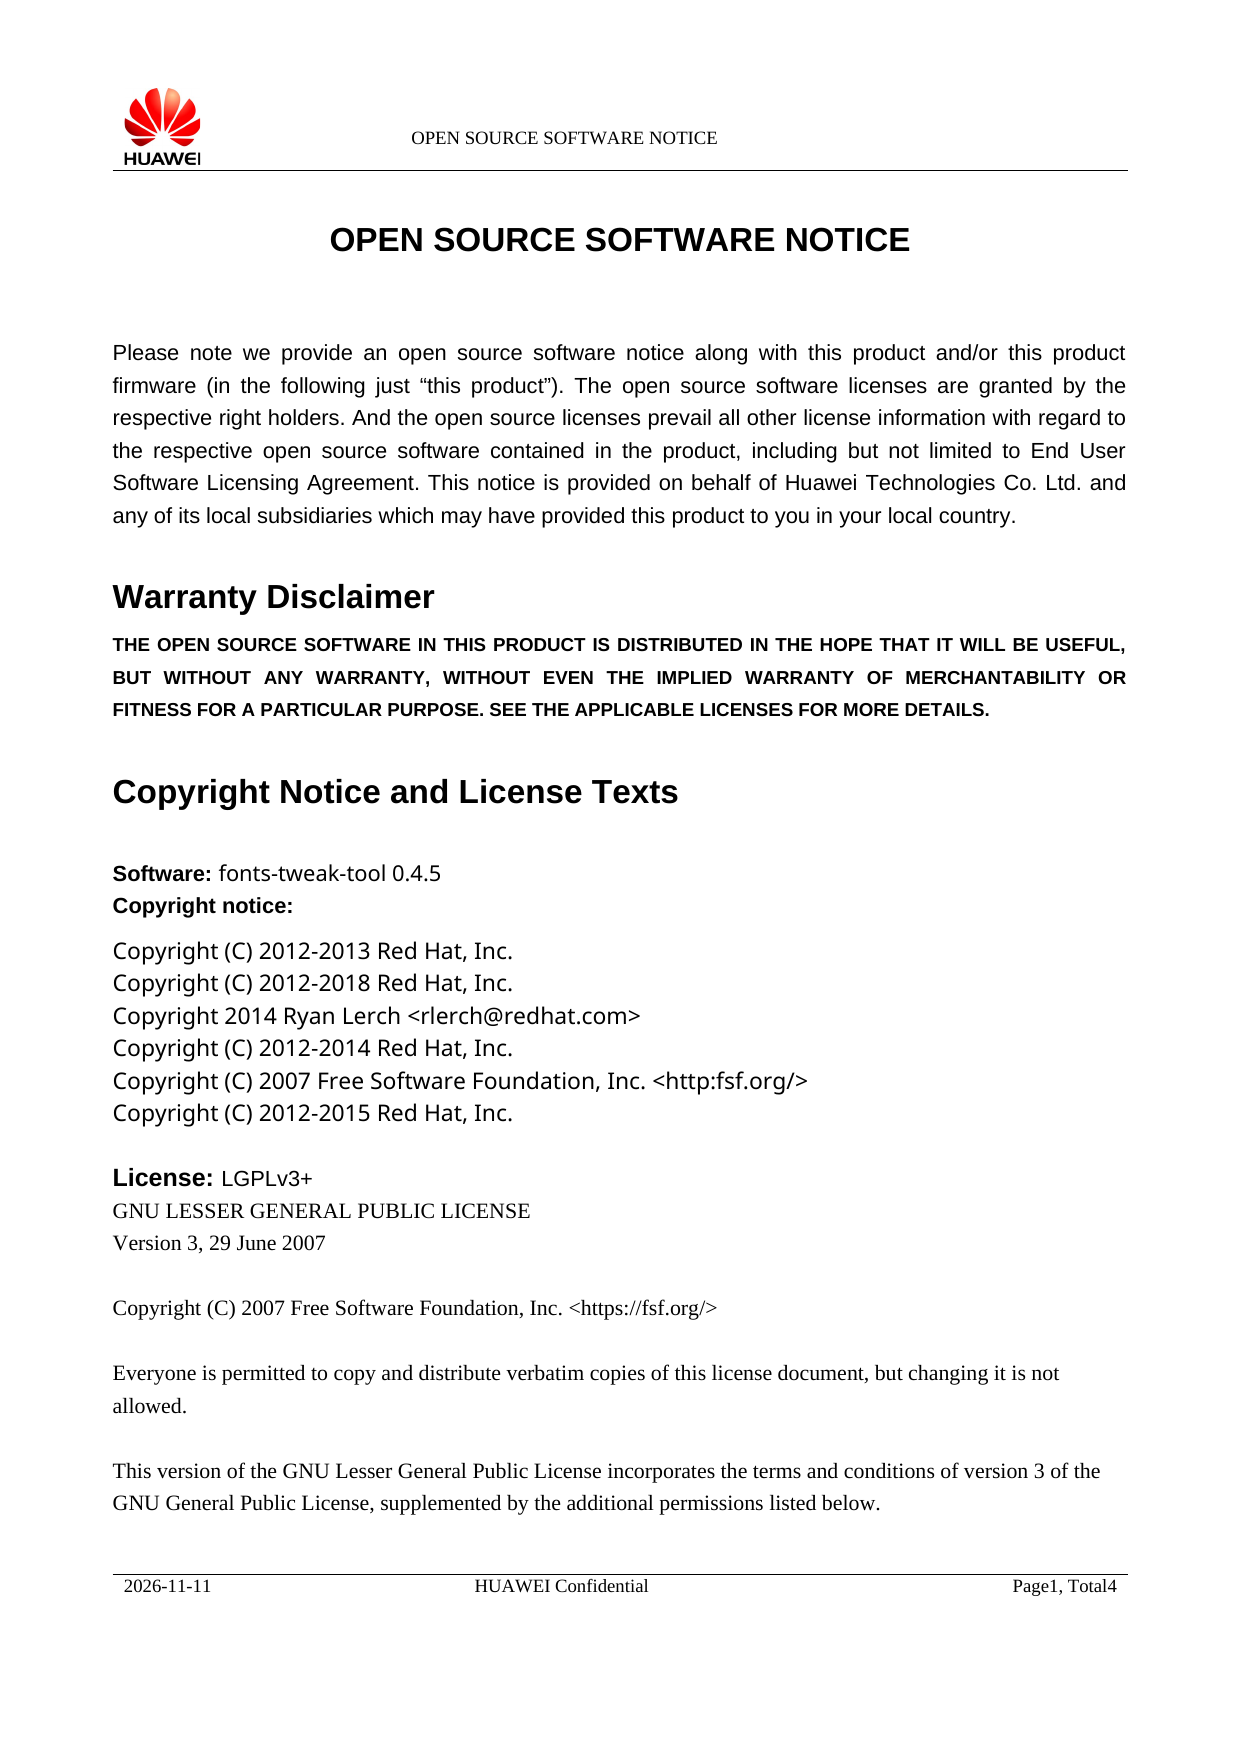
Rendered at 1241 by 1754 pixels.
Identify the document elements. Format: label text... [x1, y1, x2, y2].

text Copyright (C) 2012-2013 Red Hat, Inc. Copyright (C) 2012-2018 Red Hat, Inc. Copyright 2014 Ryan Lerch <rlerch@redhat.com> Copyright (C) 2012-2014 Red Hat, Inc. Copyright (C) 2007 Free Software Foundation, Inc. <http:fsf.org/> Copyright (C) 2012-2015 Red Hat, Inc. [112, 934, 1128, 1161]
text The open source software in this product is distributed in the hope that it will be useful, but WITHOUT ANY WARRANTY, without even the implied warranty of MERCHANTABILITY or FITNESS FOR A PARTICULAR PURPOSE. See the applicable licenses for more details. [112, 629, 1128, 726]
picture [124, 88, 201, 165]
text Please note we provide an open source software notice along with this product and/or this product firmware (in the following just “this product”). The open source software licenses are granted by the respective right holders. And the open source licenses prevail all other license information with regard to the respective open source software contained in the product, including but not limited to End User Software Licensing Agreement. This notice is provided on behalf of Huawei Technologies Co. Ltd. and any of its local subsidiaries which may have provided this product to you in your local country. [112, 336, 1128, 531]
title Software: fonts-tweak-tool 0.4.5 [112, 856, 1128, 889]
text OPEN SOURCE SOFTWARE NOTICE [112, 206, 1128, 271]
text Warranty Disclaimer [112, 564, 1128, 629]
text Copyright notice: [112, 889, 1128, 921]
text Copyright Notice and License Texts [112, 759, 1128, 824]
text License: LGPLv3+ [112, 1161, 1128, 1194]
